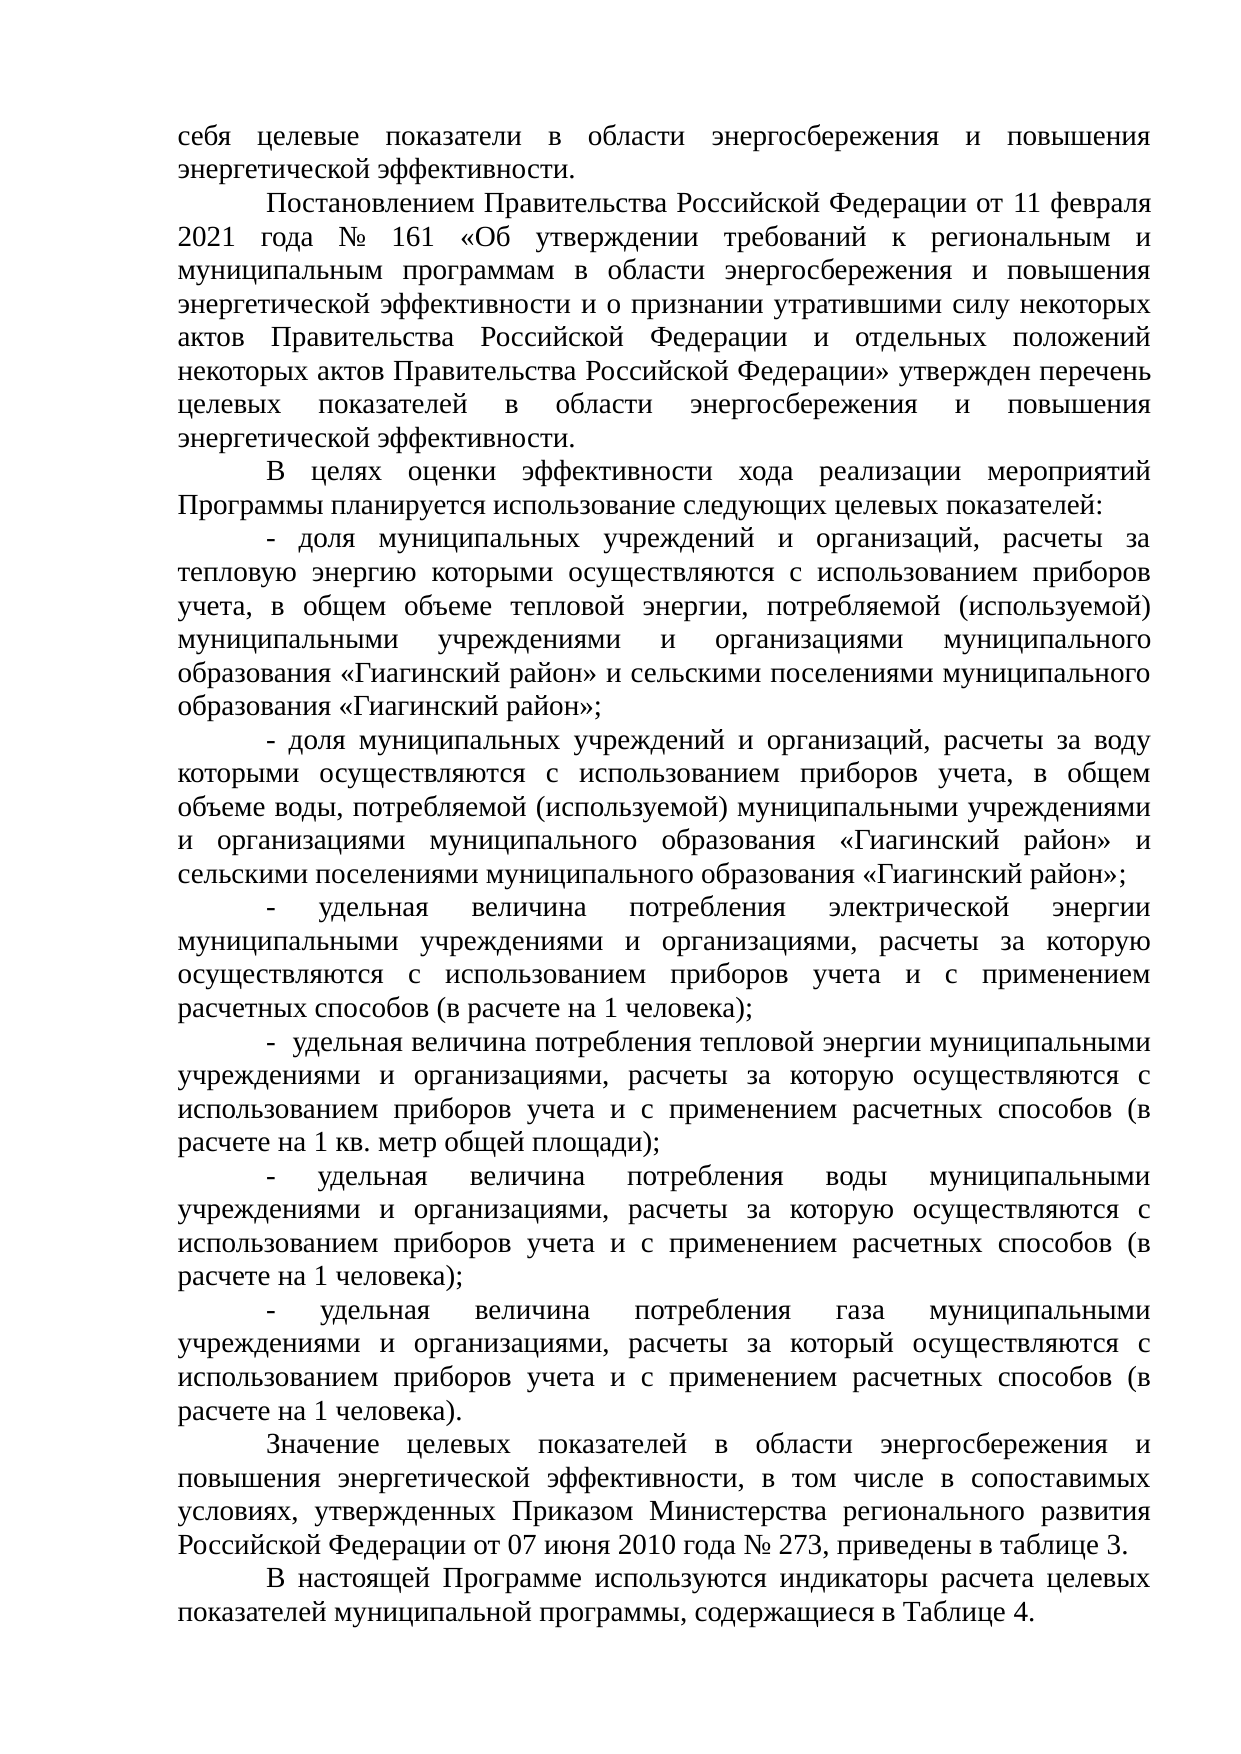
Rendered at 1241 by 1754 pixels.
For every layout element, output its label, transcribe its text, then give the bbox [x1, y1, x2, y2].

text - доля муниципальных учреждений и организаций, расчеты за тепловую энергию которыми осуществляются с использованием приборов учета, в общем объеме тепловой энергии, потребляемой (используемой) муниципальными учреждениями и организациями муниципального образования «Гиагинский район» и сельскими поселениями муниципального образования «Гиагинский район»; [177, 521, 1152, 722]
text В настоящей Программе используются индикаторы расчета целевых показателей муниципальной программы, содержащиеся в Таблице 4. [177, 1560, 1152, 1627]
text В целях оценки эффективности хода реализации мероприятий Программы планируется использование следующих целевых показателей: [177, 453, 1152, 521]
text - удельная величина потребления газа муниципальными учреждениями и организациями, расчеты за который осуществляются с использованием приборов учета и с применением расчетных способов (в расчете на 1 человека). [177, 1292, 1152, 1426]
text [177, 118, 1152, 185]
text - доля муниципальных учреждений и организаций, расчеты за воду которыми осуществляются с использованием приборов учета, в общем объеме воды, потребляемой (используемой) муниципальными учреждениями и организациями муниципального образования «Гиагинский район» и сельскими поселениями муниципального образования «Гиагинский район»; [177, 722, 1152, 889]
text - удельная величина потребления электрической энергии муниципальными учреждениями и организациями, расчеты за которую осуществляются с использованием приборов учета и с применением расчетных способов (в расчете на 1 человека); [177, 889, 1152, 1024]
text Постановлением Правительства Российской Федерации от 11 февраля 2021 года № 161 «Об утверждении требований к региональным и муниципальным программам в области энергосбережения и повышения энергетической эффективности и о признании утратившими силу некоторых актов Правительства Российской Федерации и отдельных положений некоторых актов Правительства Российской Федерации» утвержден перечень целевых показателей в области энергосбережения и повышения энергетической эффективности. [177, 185, 1152, 453]
text Значение целевых показателей в области энергосбережения и повышения энергетической эффективности, в том числе в сопоставимых условиях, утвержденных Приказом Министерства регионального развития Российской Федерации от 07 июня 2010 года № 273, приведены в таблице 3. [177, 1426, 1152, 1560]
text - удельная величина потребления воды муниципальными учреждениями и организациями, расчеты за которую осуществляются с использованием приборов учета и с применением расчетных способов (в расчете на 1 человека); [177, 1158, 1152, 1292]
text - удельная величина потребления тепловой энергии муниципальными учреждениями и организациями, расчеты за которую осуществляются с использованием приборов учета и с применением расчетных способов (в расчете на 1 кв. метр общей площади); [177, 1024, 1152, 1158]
